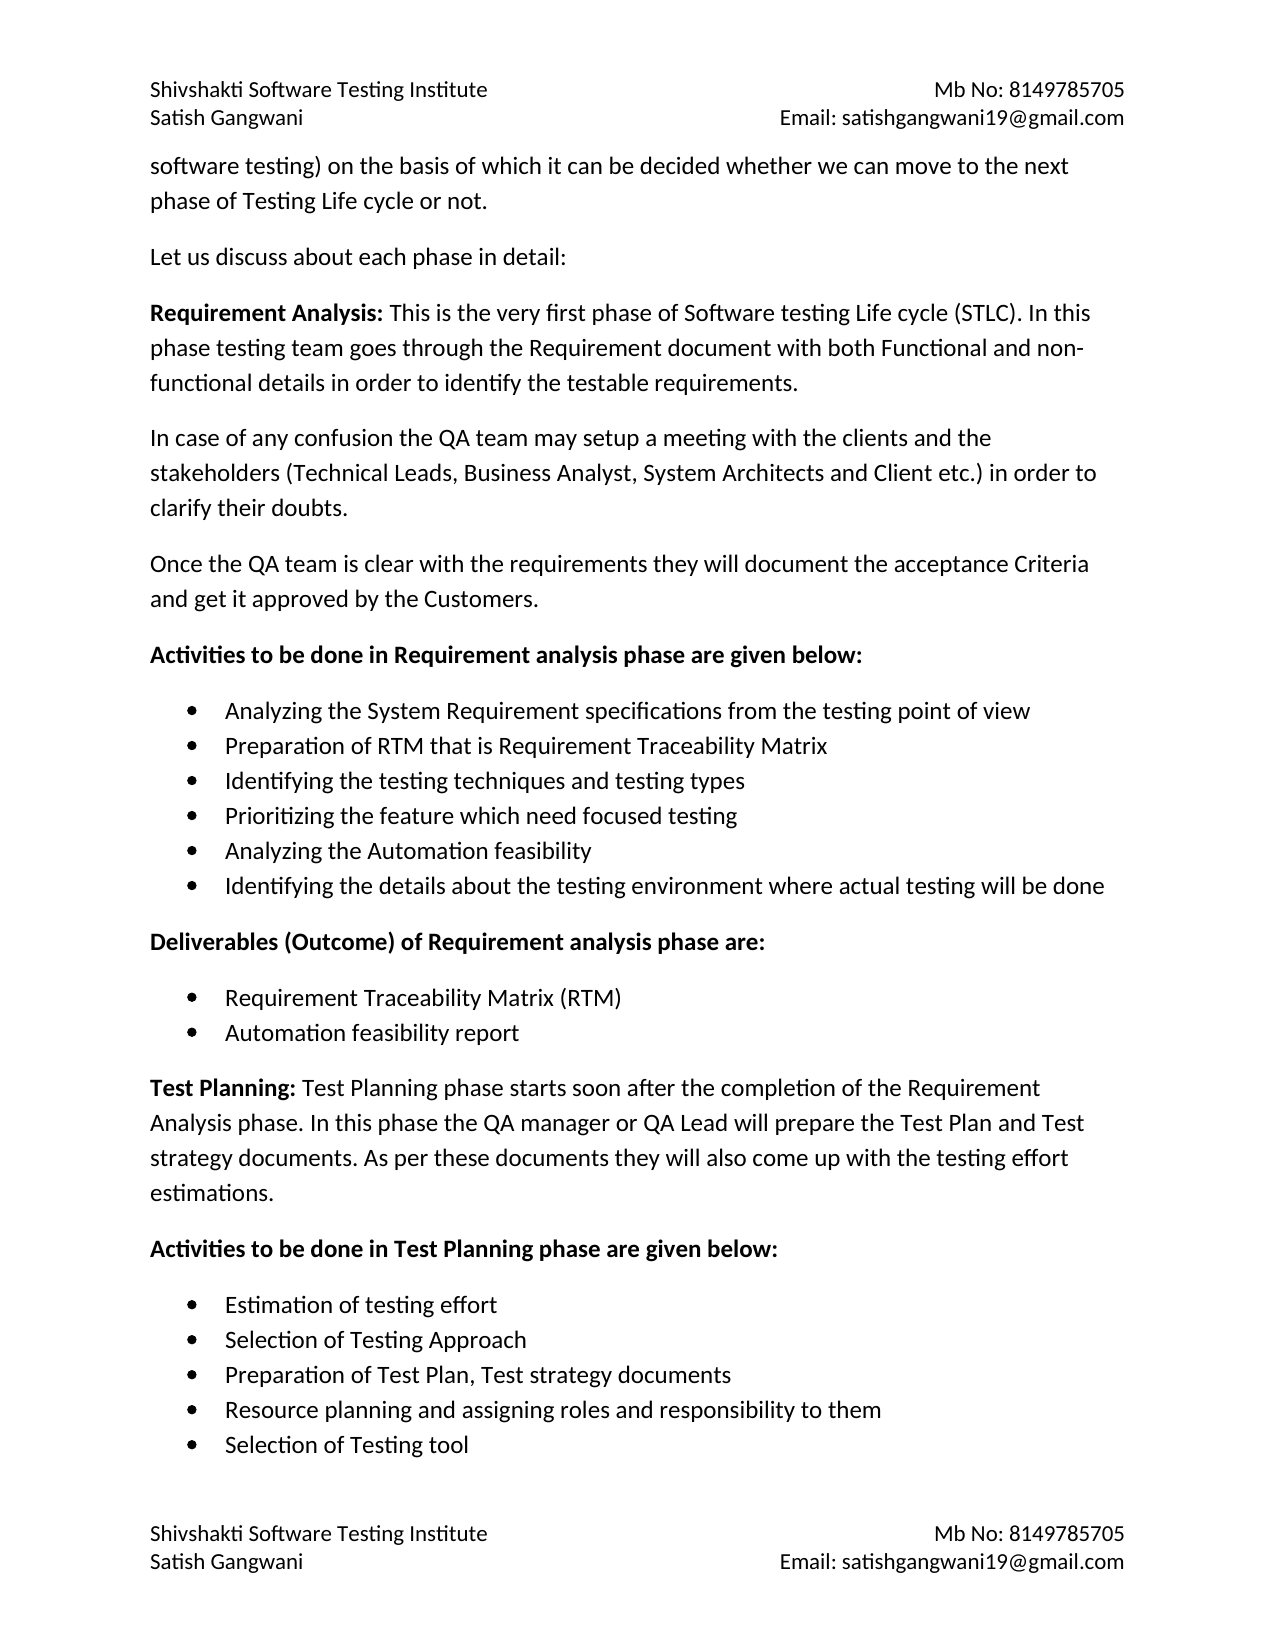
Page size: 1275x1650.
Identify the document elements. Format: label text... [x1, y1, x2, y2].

text Activities to be done in Requirement analysis phase are given below: [150, 639, 1125, 670]
list Identifying the details about the testing environment where actual testing will be done [187, 870, 1125, 901]
list Analyzing the Automation feasibility [187, 835, 1125, 866]
text Let us discuss about each phase in detail: [150, 241, 1125, 271]
list Prioritizing the feature which need focused testing [187, 800, 1125, 831]
list Requirement Traceability Matrix (RTM) [187, 982, 1125, 1012]
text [150, 150, 1125, 216]
text Test Planning: Test Planning phase starts soon after the completion of the Requirement Analysis phase. In this phase the QA manager or QA Lead will prepare the Test Plan and Test strategy documents. As per these documents they will also come up with the testing effort estimations. [150, 1072, 1125, 1208]
text Once the QA team is clear with the requirements they will document the acceptance Criteria and get it approved by the Customers. [150, 548, 1125, 614]
list Resource planning and assigning roles and responsibility to them [187, 1394, 1125, 1425]
text In case of any confusion the QA team may setup a meeting with the clients and the stakeholders (Technical Leads, Business Analyst, System Architects and Client etc.) in order to clarify their doubts. [150, 422, 1125, 523]
list Analyzing the System Requirement specifications from the testing point of view [187, 695, 1125, 726]
list Preparation of Test Plan, Test strategy documents [187, 1359, 1125, 1390]
list Preparation of RTM that is Requirement Traceability Matrix [187, 730, 1125, 761]
list Estimation of testing effort [187, 1289, 1125, 1320]
list Selection of Testing tool [187, 1429, 1125, 1460]
text Activities to be done in Test Planning phase are given below: [150, 1233, 1125, 1264]
list Automation feasibility report [187, 1017, 1125, 1047]
text Requirement Analysis: This is the very first phase of Software testing Life cycle (STLC). In this phase testing team goes through the Requirement document with both Functional and non-functional details in order to identify the testable requirements. [150, 297, 1125, 397]
text Deliverables (Outcome) of Requirement analysis phase are: [150, 926, 1125, 956]
list Selection of Testing Approach [187, 1324, 1125, 1355]
list Identifying the testing techniques and testing types [187, 765, 1125, 796]
